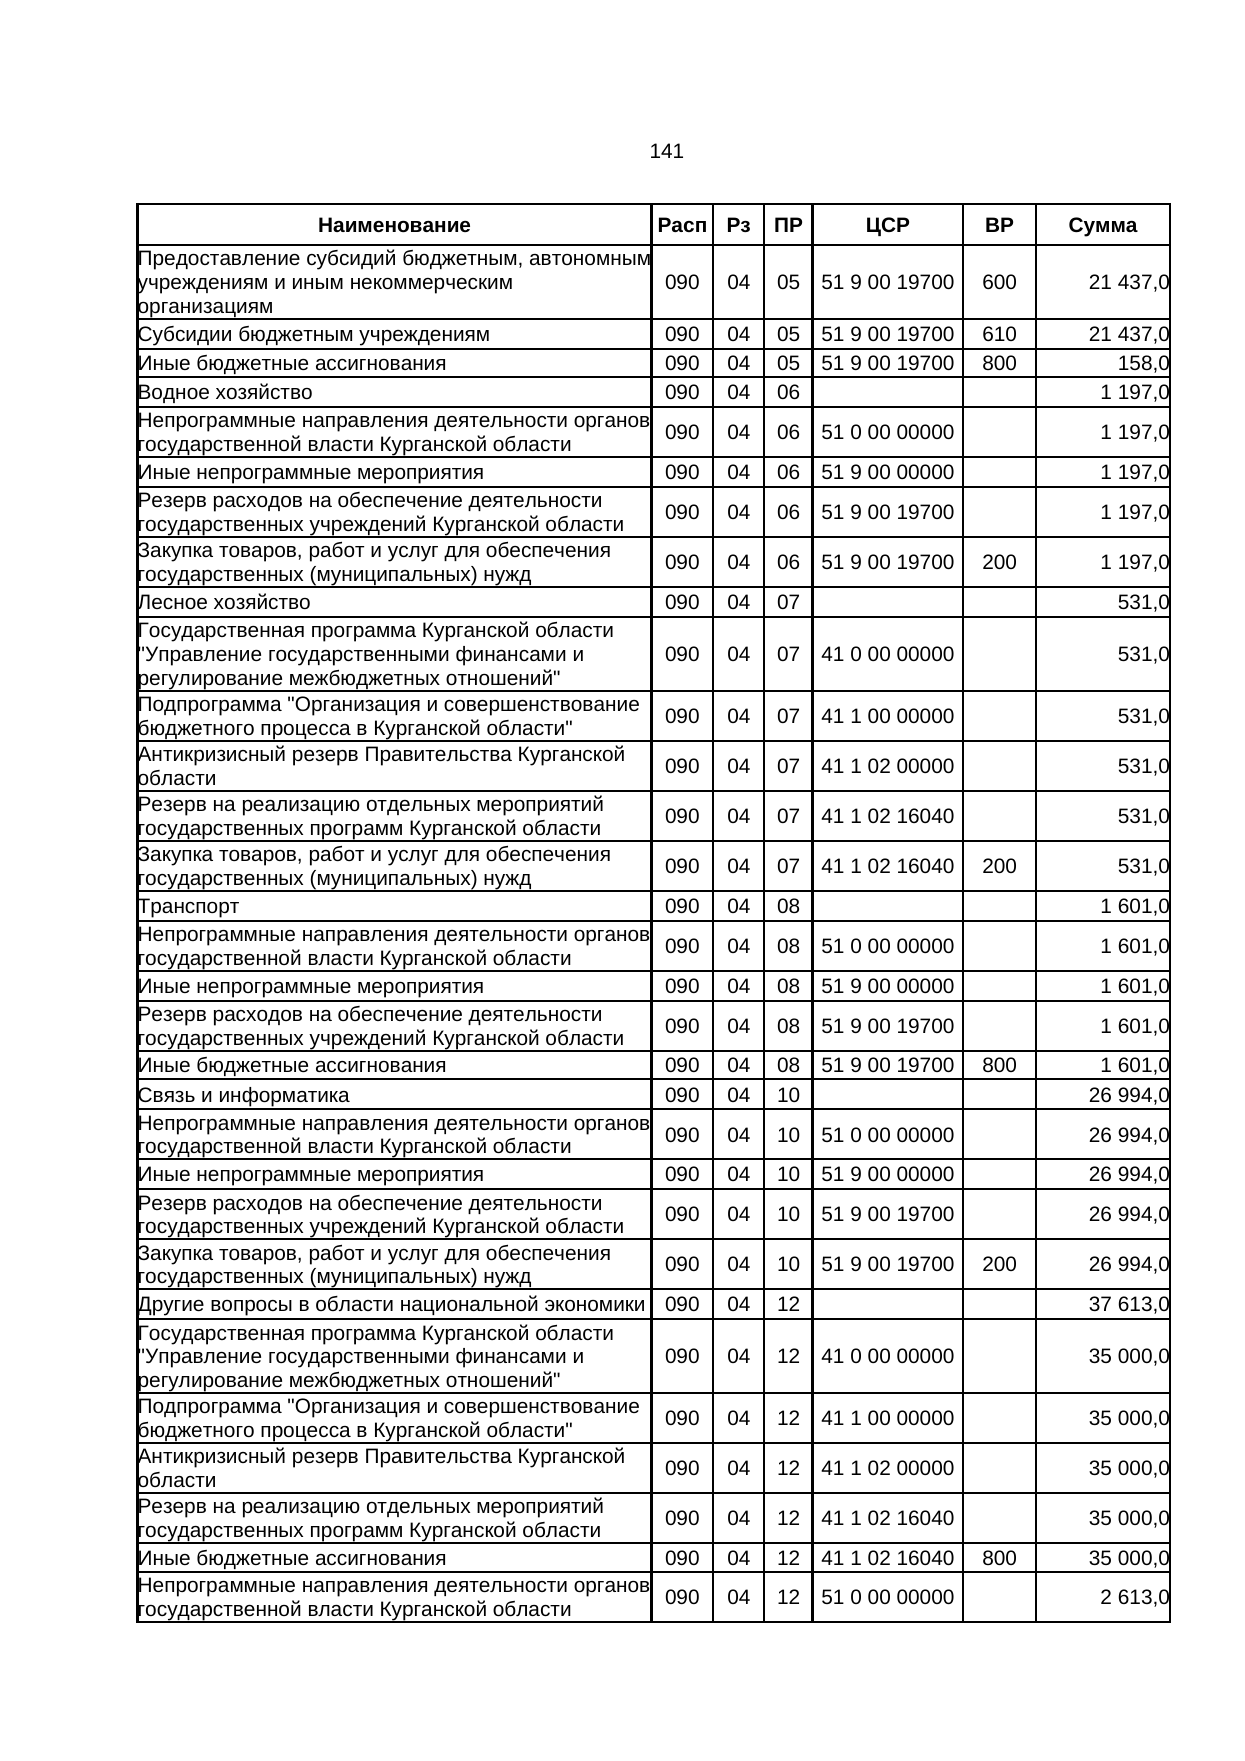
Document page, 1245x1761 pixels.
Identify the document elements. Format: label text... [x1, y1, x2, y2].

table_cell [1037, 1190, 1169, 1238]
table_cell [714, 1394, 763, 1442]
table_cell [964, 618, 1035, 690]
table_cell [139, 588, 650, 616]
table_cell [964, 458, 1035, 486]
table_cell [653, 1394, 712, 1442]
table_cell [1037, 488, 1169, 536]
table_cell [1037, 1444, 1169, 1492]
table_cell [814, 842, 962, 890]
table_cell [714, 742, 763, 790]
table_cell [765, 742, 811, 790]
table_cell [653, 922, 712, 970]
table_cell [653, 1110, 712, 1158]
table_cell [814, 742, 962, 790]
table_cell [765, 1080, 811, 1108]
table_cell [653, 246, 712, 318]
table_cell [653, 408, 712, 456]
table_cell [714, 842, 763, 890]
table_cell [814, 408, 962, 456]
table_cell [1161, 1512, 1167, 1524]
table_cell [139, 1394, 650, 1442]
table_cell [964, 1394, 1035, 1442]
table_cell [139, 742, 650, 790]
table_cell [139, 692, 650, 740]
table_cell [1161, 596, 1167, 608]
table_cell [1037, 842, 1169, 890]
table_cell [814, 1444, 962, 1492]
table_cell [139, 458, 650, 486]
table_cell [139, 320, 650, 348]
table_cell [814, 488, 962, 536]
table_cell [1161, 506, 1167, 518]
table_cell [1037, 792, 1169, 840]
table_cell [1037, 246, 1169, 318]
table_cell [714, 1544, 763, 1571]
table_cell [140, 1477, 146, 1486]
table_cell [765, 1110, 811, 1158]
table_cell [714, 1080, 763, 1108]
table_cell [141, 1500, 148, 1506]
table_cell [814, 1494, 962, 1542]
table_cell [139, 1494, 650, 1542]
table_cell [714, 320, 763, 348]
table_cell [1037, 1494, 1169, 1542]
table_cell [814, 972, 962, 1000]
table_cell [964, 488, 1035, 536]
table_header ЦСР [814, 205, 962, 244]
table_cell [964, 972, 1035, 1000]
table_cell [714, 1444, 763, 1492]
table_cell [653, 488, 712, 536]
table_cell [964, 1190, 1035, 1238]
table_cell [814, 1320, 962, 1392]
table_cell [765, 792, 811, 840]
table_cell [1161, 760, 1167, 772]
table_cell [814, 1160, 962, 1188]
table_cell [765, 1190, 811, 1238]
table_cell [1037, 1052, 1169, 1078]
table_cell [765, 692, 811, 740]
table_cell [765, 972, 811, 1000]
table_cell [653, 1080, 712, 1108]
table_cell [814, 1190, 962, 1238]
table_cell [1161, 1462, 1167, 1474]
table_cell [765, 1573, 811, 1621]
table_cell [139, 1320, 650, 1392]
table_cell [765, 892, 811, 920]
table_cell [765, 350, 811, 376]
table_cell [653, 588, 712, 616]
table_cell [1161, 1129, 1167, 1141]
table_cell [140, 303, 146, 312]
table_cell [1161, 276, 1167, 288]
table_header Наименование [139, 205, 650, 244]
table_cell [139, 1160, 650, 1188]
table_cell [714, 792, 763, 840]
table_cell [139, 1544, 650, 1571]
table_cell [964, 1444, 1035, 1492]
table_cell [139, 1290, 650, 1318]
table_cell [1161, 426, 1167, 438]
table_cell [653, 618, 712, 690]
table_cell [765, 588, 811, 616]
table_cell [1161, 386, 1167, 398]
table_header Сумма [1037, 205, 1169, 244]
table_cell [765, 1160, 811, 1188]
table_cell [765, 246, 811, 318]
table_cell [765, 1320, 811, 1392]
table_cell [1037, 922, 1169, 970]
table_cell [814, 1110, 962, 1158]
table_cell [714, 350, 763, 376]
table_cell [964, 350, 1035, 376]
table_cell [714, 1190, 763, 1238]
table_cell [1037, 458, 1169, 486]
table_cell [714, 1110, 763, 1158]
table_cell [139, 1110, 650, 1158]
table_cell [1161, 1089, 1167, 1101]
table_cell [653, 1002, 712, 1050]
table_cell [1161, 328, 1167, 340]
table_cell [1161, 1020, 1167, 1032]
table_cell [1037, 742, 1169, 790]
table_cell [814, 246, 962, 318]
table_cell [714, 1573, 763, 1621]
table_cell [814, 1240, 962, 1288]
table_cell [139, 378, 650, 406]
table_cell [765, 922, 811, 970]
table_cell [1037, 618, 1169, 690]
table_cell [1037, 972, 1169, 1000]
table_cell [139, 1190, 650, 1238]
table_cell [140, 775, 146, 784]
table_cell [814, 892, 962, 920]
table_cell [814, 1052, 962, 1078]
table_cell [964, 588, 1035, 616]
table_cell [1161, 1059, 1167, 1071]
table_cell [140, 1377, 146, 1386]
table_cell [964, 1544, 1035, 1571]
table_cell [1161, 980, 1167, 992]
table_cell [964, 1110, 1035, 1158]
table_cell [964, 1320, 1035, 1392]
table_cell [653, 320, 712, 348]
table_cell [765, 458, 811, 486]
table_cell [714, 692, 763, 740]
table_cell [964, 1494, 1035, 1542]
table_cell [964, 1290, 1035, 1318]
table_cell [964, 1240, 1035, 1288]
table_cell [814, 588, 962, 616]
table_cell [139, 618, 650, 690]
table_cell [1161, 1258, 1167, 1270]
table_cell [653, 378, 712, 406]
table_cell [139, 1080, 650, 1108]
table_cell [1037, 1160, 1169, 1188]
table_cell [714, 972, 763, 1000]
table_header ПР [765, 205, 811, 244]
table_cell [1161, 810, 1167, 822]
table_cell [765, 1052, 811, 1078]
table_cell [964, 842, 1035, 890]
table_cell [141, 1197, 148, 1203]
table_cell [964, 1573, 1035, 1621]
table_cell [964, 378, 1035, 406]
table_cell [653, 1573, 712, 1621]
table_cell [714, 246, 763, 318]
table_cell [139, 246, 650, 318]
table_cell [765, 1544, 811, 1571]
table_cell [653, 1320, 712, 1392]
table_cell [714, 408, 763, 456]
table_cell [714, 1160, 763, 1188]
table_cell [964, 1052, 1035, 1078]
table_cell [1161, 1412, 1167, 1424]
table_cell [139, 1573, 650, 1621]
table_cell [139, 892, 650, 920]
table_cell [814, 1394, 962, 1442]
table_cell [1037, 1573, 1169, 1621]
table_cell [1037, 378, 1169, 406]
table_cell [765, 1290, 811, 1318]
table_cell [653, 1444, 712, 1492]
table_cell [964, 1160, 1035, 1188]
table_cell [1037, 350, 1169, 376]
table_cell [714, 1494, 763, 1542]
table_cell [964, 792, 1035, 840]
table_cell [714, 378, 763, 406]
table_header Рз [714, 205, 763, 244]
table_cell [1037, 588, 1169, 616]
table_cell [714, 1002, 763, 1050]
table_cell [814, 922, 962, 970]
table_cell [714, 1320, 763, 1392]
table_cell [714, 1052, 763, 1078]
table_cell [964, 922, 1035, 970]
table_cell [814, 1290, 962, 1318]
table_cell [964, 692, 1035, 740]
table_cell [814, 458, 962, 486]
table_header ВР [964, 205, 1035, 244]
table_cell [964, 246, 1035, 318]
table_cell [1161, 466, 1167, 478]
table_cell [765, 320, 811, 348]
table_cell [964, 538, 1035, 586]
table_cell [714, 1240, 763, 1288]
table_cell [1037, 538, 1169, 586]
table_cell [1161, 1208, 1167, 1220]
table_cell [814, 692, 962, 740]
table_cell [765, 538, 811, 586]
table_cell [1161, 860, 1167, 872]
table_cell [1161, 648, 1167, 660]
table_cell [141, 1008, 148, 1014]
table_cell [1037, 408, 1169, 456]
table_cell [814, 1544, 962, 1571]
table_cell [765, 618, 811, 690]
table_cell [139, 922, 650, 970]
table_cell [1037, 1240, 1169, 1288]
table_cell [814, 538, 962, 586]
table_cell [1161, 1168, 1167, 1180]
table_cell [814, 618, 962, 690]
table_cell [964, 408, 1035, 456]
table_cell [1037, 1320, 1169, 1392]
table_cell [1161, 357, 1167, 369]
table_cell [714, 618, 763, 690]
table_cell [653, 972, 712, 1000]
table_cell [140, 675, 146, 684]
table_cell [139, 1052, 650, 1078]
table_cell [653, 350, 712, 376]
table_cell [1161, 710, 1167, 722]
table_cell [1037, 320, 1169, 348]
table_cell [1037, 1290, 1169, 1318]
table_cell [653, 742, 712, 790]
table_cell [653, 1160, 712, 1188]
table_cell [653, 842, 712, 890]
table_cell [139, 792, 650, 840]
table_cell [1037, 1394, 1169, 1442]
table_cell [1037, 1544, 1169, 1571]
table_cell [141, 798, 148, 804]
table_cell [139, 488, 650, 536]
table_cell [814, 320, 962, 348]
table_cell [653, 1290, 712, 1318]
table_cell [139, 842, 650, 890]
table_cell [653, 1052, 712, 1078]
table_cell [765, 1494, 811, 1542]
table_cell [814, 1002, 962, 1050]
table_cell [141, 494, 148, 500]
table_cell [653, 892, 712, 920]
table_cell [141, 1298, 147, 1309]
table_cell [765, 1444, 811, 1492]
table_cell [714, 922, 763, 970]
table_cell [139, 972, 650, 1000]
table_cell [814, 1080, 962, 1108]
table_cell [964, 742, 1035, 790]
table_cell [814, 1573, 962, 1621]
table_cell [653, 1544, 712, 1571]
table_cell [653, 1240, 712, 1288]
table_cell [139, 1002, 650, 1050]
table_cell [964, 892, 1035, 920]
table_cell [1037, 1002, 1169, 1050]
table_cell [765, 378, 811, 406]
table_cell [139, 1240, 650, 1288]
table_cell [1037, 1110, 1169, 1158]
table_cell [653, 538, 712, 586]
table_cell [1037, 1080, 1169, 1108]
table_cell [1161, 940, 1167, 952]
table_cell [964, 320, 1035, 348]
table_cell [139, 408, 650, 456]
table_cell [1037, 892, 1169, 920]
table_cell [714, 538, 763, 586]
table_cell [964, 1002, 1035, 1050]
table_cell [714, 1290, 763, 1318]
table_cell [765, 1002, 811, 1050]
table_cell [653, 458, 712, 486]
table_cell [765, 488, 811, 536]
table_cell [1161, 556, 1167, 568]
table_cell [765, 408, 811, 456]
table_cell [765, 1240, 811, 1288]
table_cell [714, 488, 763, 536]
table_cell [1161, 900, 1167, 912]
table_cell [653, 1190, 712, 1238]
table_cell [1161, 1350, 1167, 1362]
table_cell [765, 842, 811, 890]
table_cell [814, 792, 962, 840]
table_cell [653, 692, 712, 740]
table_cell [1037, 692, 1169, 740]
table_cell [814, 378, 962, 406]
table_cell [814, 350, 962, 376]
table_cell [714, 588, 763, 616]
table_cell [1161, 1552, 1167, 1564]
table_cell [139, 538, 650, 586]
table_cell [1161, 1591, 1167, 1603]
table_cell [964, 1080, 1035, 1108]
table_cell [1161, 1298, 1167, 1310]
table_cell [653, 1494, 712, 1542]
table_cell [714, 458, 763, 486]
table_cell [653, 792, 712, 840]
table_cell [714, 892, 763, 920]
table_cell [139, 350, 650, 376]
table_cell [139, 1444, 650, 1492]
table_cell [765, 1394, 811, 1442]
table_header Расп [653, 205, 712, 244]
